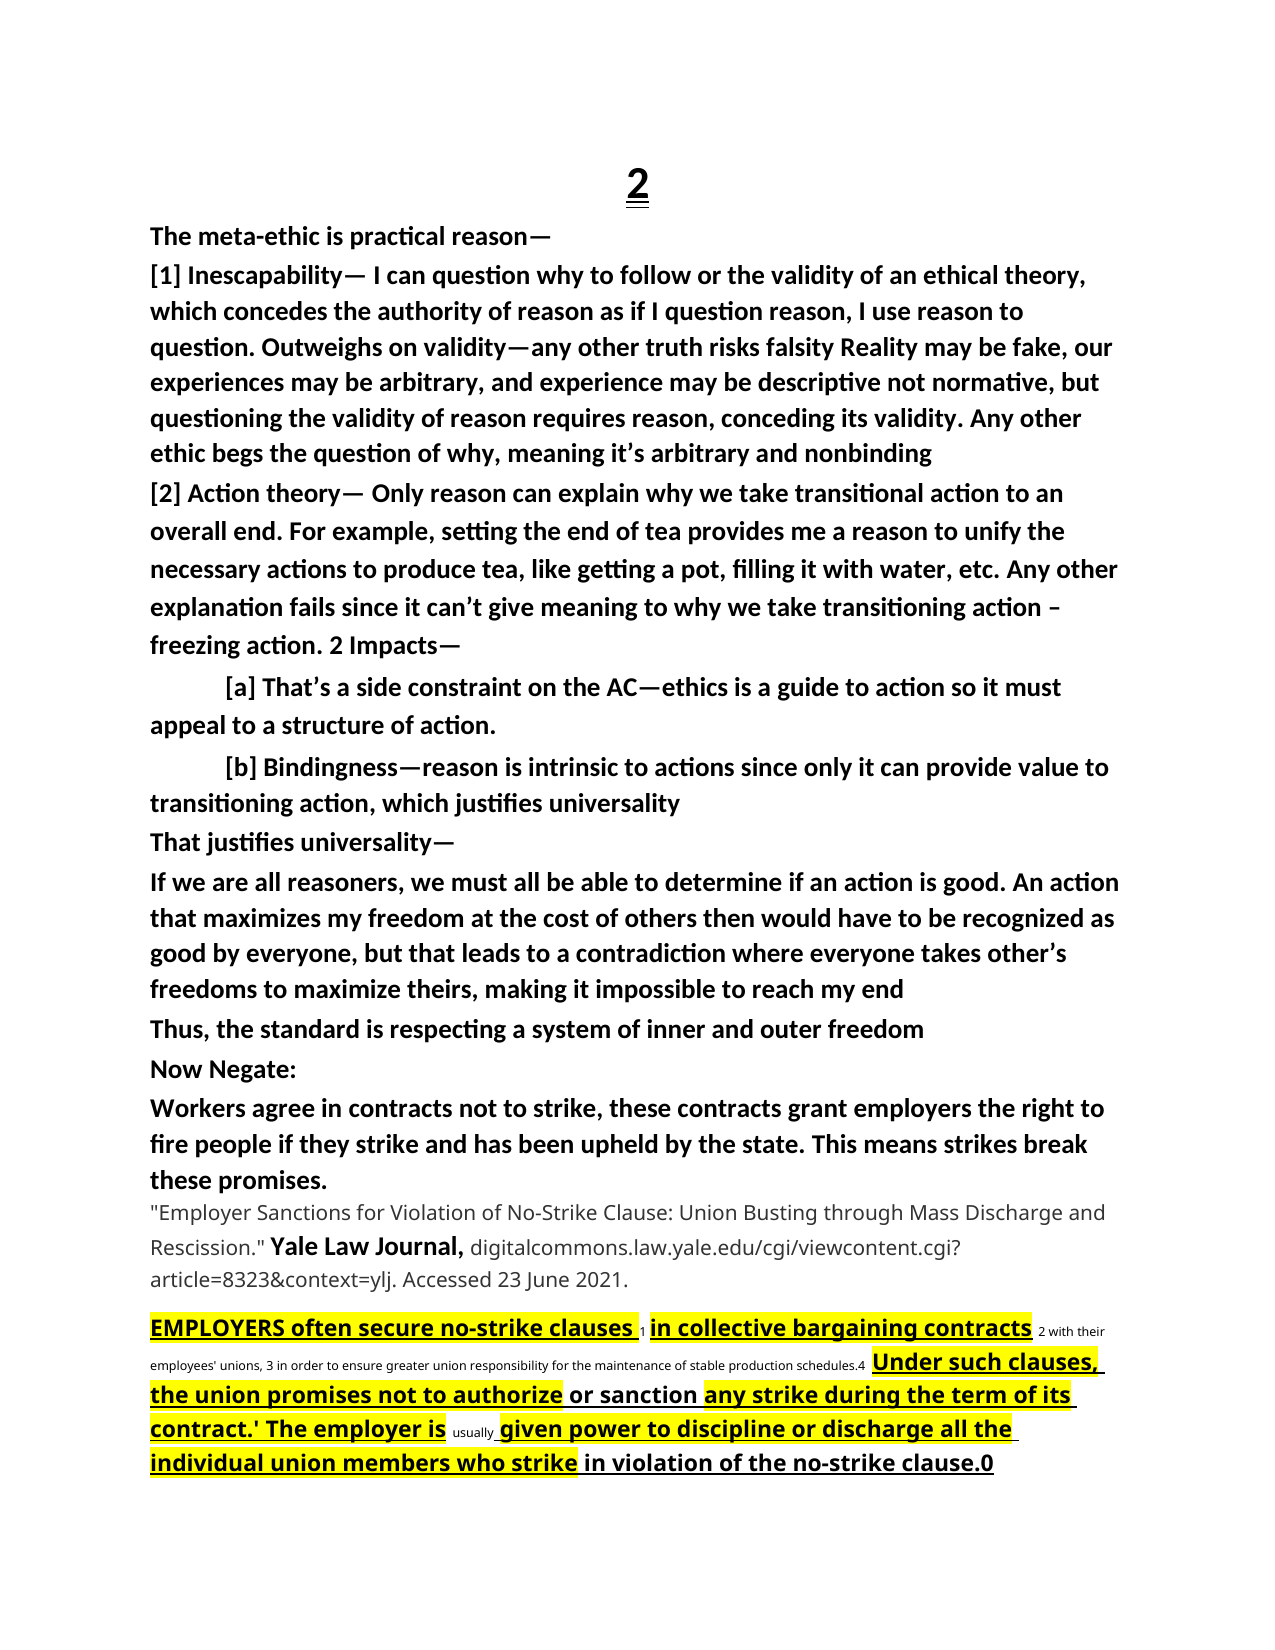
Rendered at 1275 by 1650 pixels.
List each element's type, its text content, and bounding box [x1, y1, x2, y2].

text EMPLOYERS often secure no-strike clauses 1 in collective bargaining contracts 2 with their employees' unions, 3 in order to ensure greater union responsibility for the maintenance of stable production schedules.4 Under such clauses, the union promises not to authorize or sanction any strike during the term of its contract.' The employer is usually given power to discipline or discharge all the individual union members who strike in violation of the no-strike clause.0 [150, 1312, 1125, 1478]
subtitle 2 [150, 154, 1125, 210]
subtitle [1] Inescapability— I can question why to follow or the validity of an ethical theory, which concedes the authority of reason as if I question reason, I use reason to question. Outweighs on validity—any other truth risks falsity Reality may be fake, our experiences may be arbitrary, and experience may be descriptive not normative, but questioning the validity of reason requires reason, conceding its validity. Any other ethic begs the question of why, meaning it’s arbitrary and nonbinding [150, 258, 1125, 469]
subtitle [b] Bindingness—reason is intrinsic to actions since only it can provide value to transitioning action, which justifies universality [150, 750, 1125, 819]
subtitle Thus, the standard is respecting a system of inner and outer freedom [150, 1012, 1125, 1045]
subtitle The meta-ethic is practical reason— [150, 219, 1125, 252]
text "Employer Sanctions for Violation of No-Strike Clause: Union Busting through Mass Discharge and Rescission." Yale Law Journal, digitalcommons.law.yale.edu/cgi/viewcontent.cgi?article=8323&context=ylj. Accessed 23 June 2021. [150, 1198, 1125, 1293]
subtitle That justifies universality— [150, 826, 1125, 858]
subtitle Now Negate: [150, 1052, 1125, 1085]
subtitle [2] Action theory— Only reason can explain why we take transitional action to an overall end. For example, setting the end of tea provides me a reason to unify the necessary actions to produce tea, like getting a pot, filling it with water, etc. Any other explanation fails since it can’t give meaning to why we take transitioning action – freezing action. 2 Impacts— [150, 476, 1125, 661]
subtitle Workers agree in contracts not to strike, these contracts grant employers the right to fire people if they strike and has been upheld by the state. This means strikes break these promises. [150, 1092, 1125, 1196]
subtitle If we are all reasoners, we must all be able to determine if an action is good. An action that maximizes my freedom at the cost of others then would have to be recognized as good by everyone, but that leads to a contradiction where everyone takes other’s freedoms to maximize theirs, making it impossible to reach my end [150, 865, 1125, 1005]
subtitle [a] That’s a side constraint on the AC—ethics is a guide to action so it must appeal to a structure of action. [150, 670, 1125, 741]
